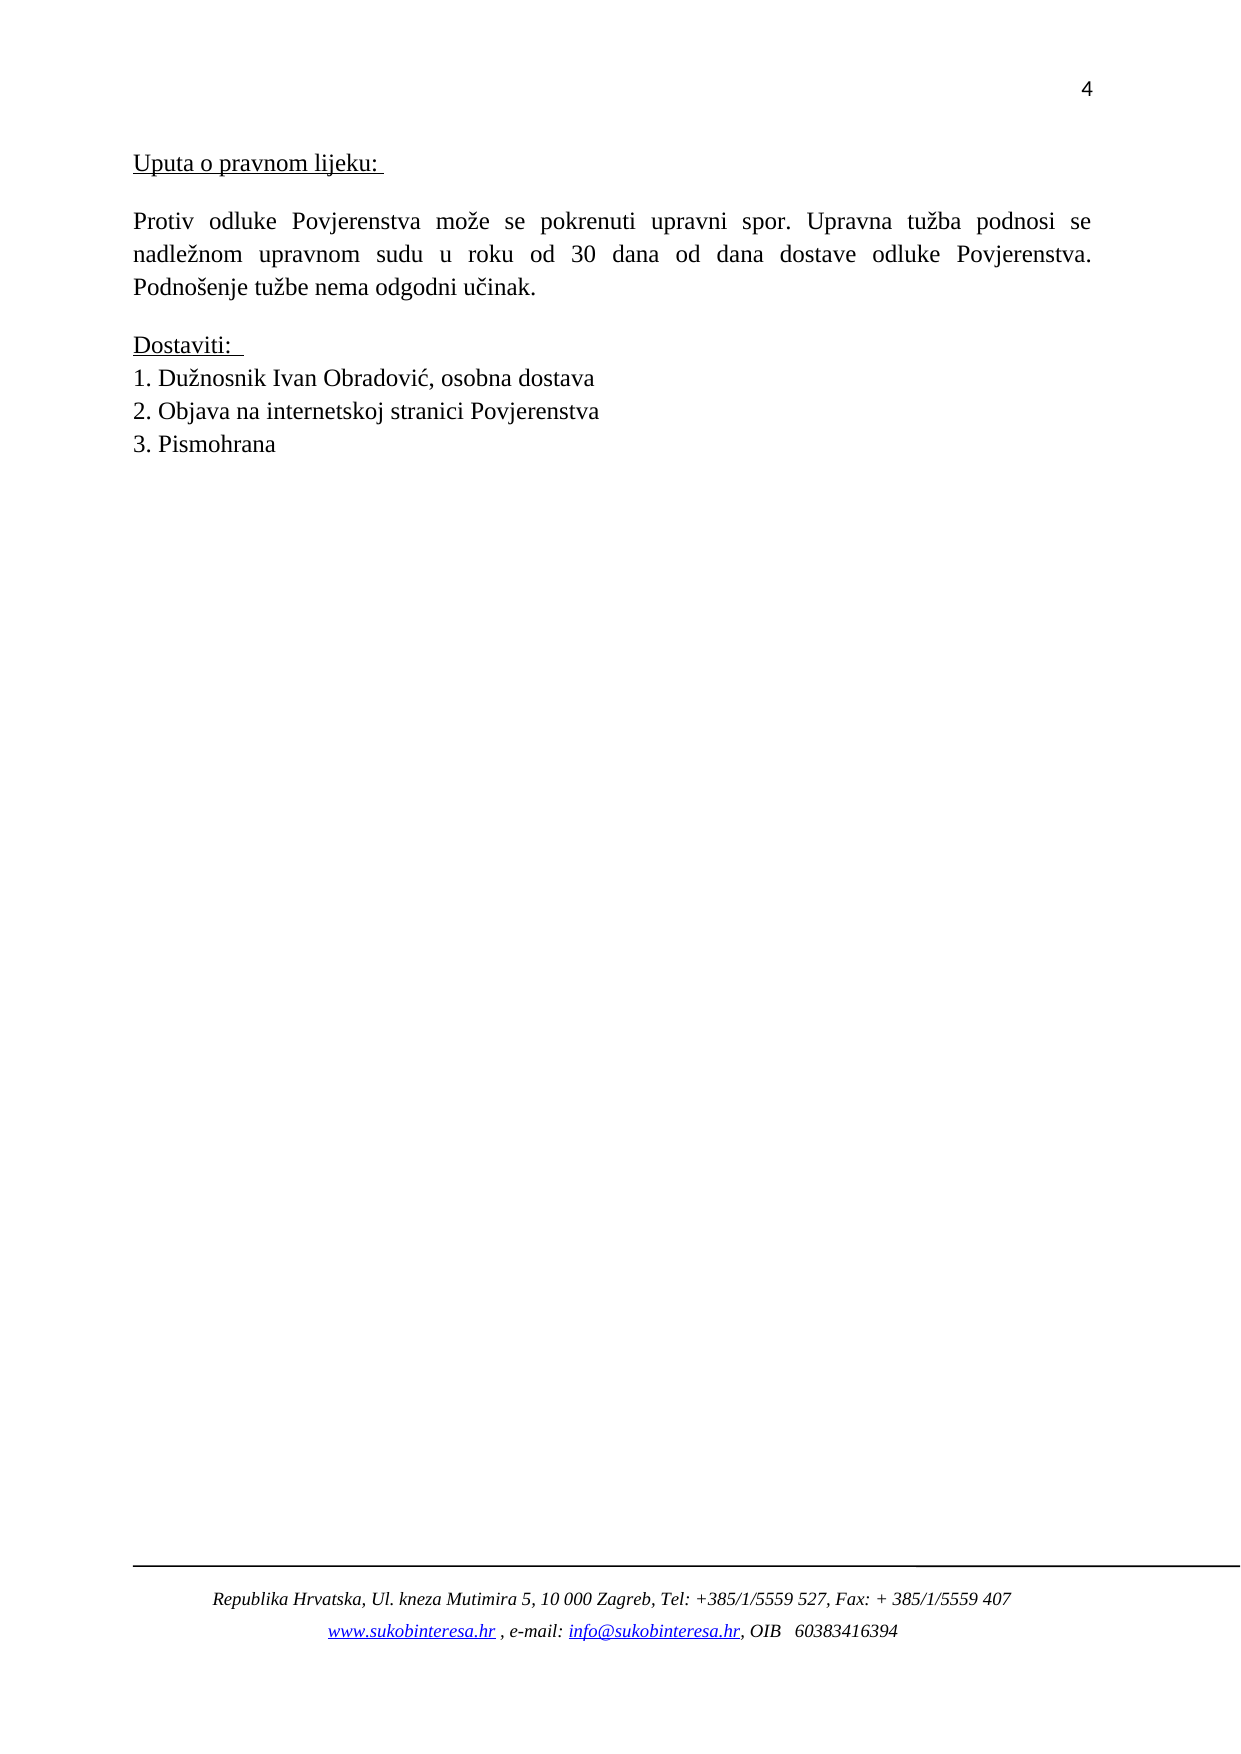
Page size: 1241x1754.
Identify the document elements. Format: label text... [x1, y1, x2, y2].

text 3. Pismohrana [133, 429, 1092, 458]
text Dostaviti: [133, 330, 1092, 358]
text 2. Objava na internetskoj stranici Povjerenstva [133, 396, 1092, 424]
text 1. Dužnosnik Ivan Obradović, osobna dostava [133, 363, 1092, 392]
text Uputa o pravnom lijeku: [133, 148, 1092, 176]
text Protiv odluke Povjerenstva može se pokrenuti upravni spor. Upravna tužba podnosi se nadležnom upravnom sudu u roku od 30 dana od dana dostave odluke Povjerenstva. Podnošenje tužbe nema odgodni učinak. [133, 206, 1092, 301]
